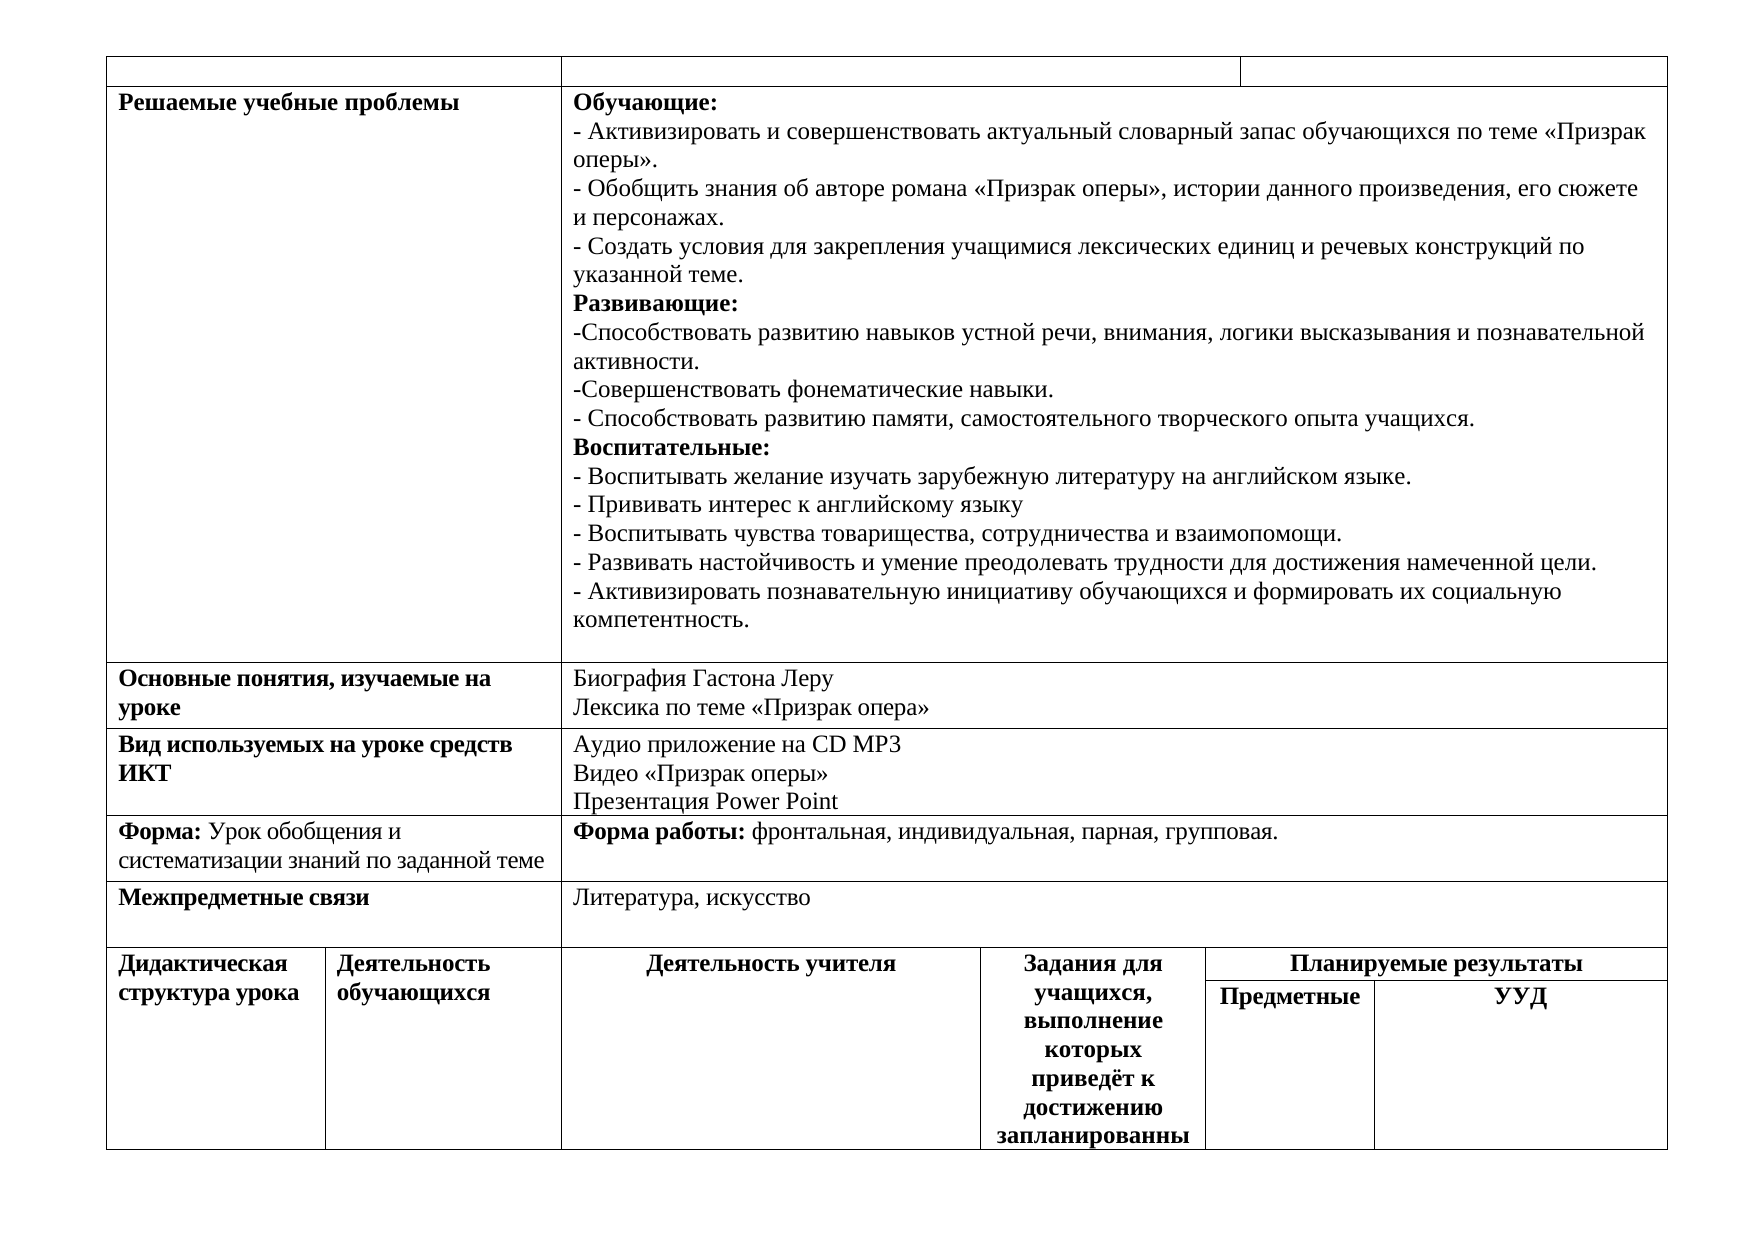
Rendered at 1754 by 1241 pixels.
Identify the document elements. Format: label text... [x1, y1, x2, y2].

table_cell Предметные [1206, 981, 1374, 1149]
table_cell Решаемые учебные проблемы [107, 87, 561, 662]
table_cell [1241, 57, 1667, 86]
table_cell Задания для учащихся, выполнение которых приведёт к достижению запланированных результатов [981, 948, 1205, 1149]
table_cell Обучающие: - Активизировать и совершенствовать актуальный словарный запас обучающихся по теме «Призрак оперы». - Обобщить знания об авторе романа «Призрак оперы», истории данного произведения, его сюжете и персонажах. - Создать условия для закрепления учащимися лексических единиц и речевых конструкций по указанной теме. Развивающие: -Способствовать развитию навыков устной речи, внимания, логики высказывания и познавательной активности. -Совершенствовать фонематические навыки. - Способствовать развитию памяти, самостоятельного творческого опыта учащихся. Воспитательные: - Воспитывать желание изучать зарубежную литературу на английском языке. - Прививать интерес к английскому языку - Воспитывать чувства товарищества, сотрудничества и взаимопомощи. - Развивать настойчивость и умение преодолевать трудности для достижения намеченной цели. - Активизировать познавательную инициативу обучающихся и формировать их социальную компетентность. [562, 87, 1667, 662]
table_cell Деятельность учителя [562, 948, 980, 1149]
table_cell Планируемые результаты [1206, 948, 1667, 980]
table_cell Форма: Урок обобщения и систематизации знаний по заданной теме [107, 816, 561, 881]
table_cell Форма работы: фронтальная, индивидуальная, парная, групповая. [562, 816, 1667, 881]
table_cell Деятельность обучающихся [326, 948, 561, 1149]
table_cell Аудио приложение на CD MP3 Видео «Призрак оперы» Презентация Power Point [562, 729, 1667, 815]
table_cell Основные понятия, изучаемые на уроке [107, 663, 561, 728]
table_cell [562, 57, 1240, 86]
table_cell Межпредметные связи [107, 882, 561, 947]
table_cell Литература, искусство [562, 882, 1667, 947]
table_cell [107, 57, 561, 86]
table_cell Дидактическая структура урока [107, 948, 325, 1149]
table_cell Биография Гастона Леру Лексика по теме «Призрак опера» [562, 663, 1667, 728]
table_cell УУД [1375, 981, 1667, 1149]
table_cell Вид используемых на уроке средств ИКТ [107, 729, 561, 815]
